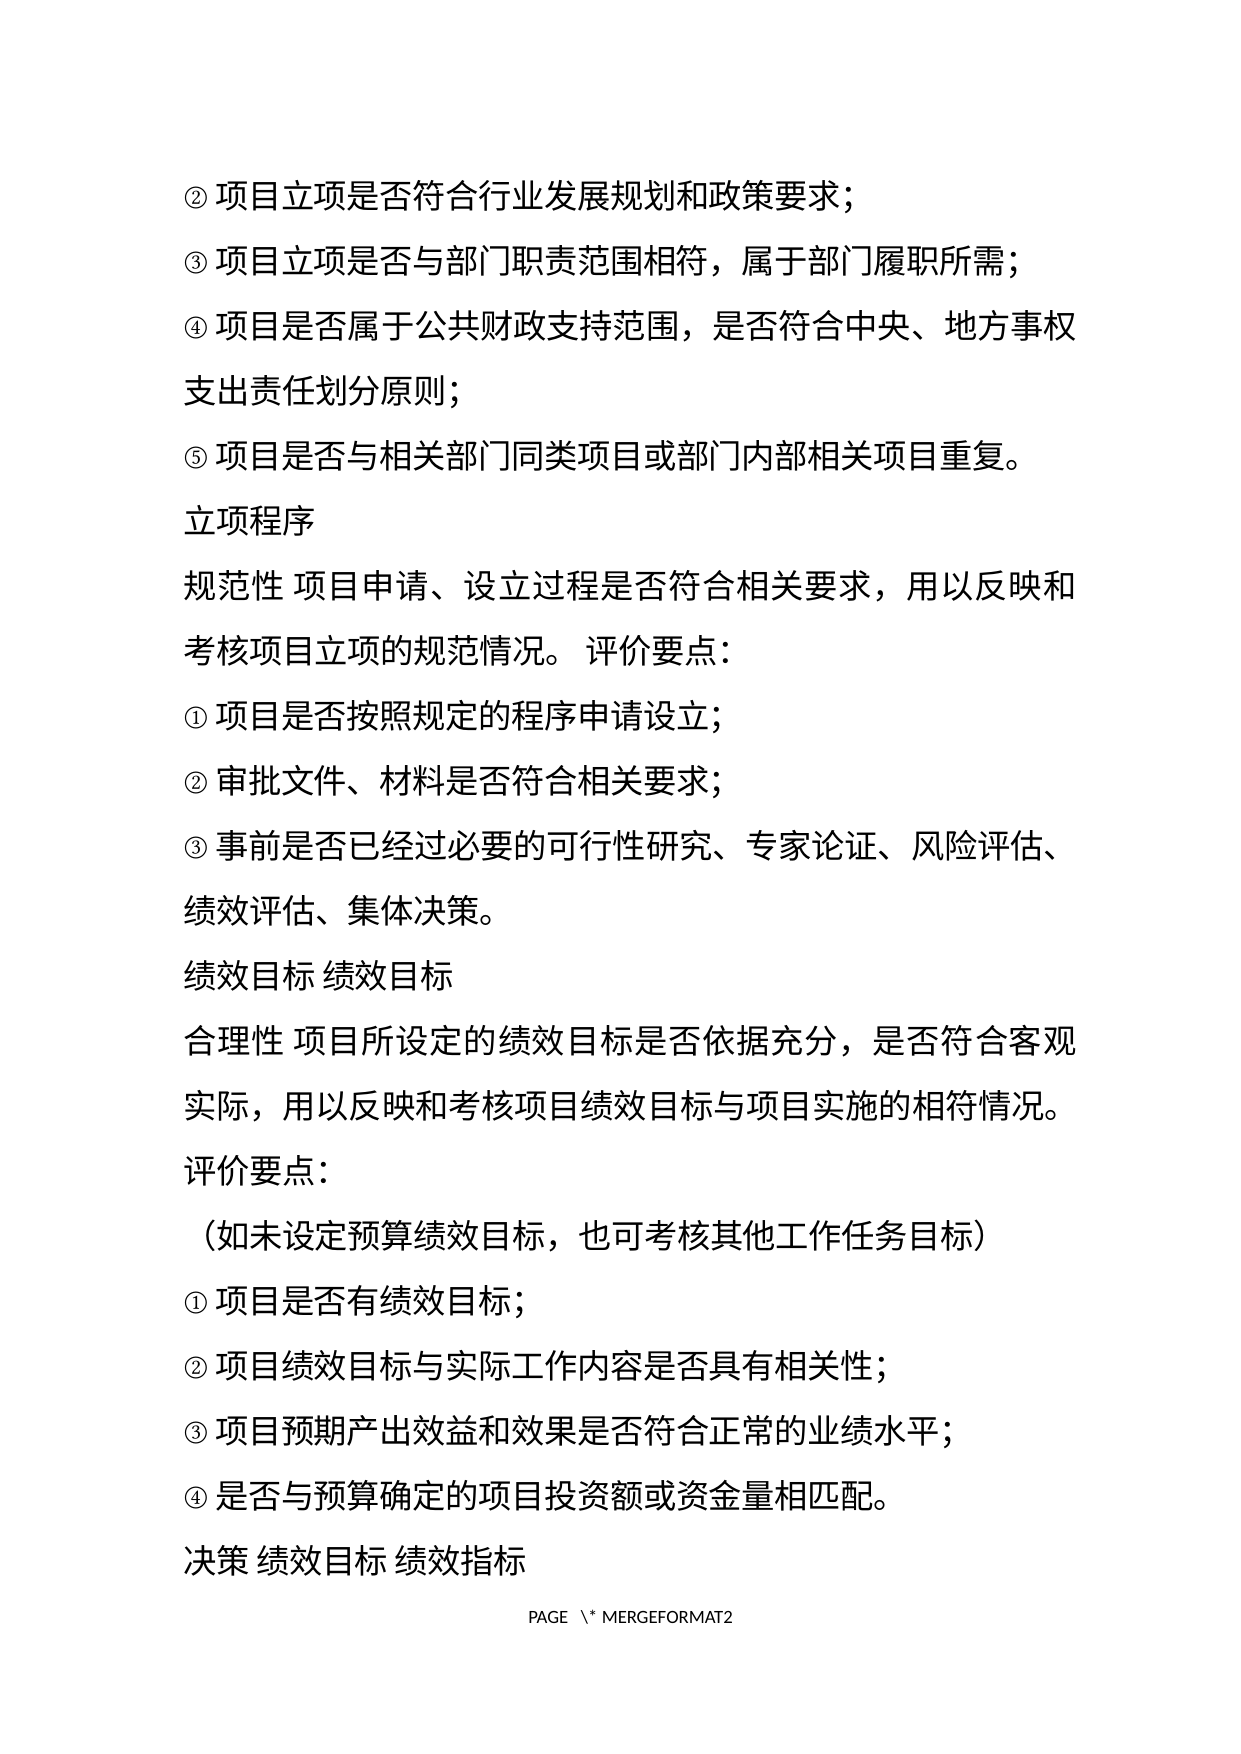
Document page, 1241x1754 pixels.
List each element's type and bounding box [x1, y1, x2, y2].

text [183, 162, 1078, 1592]
